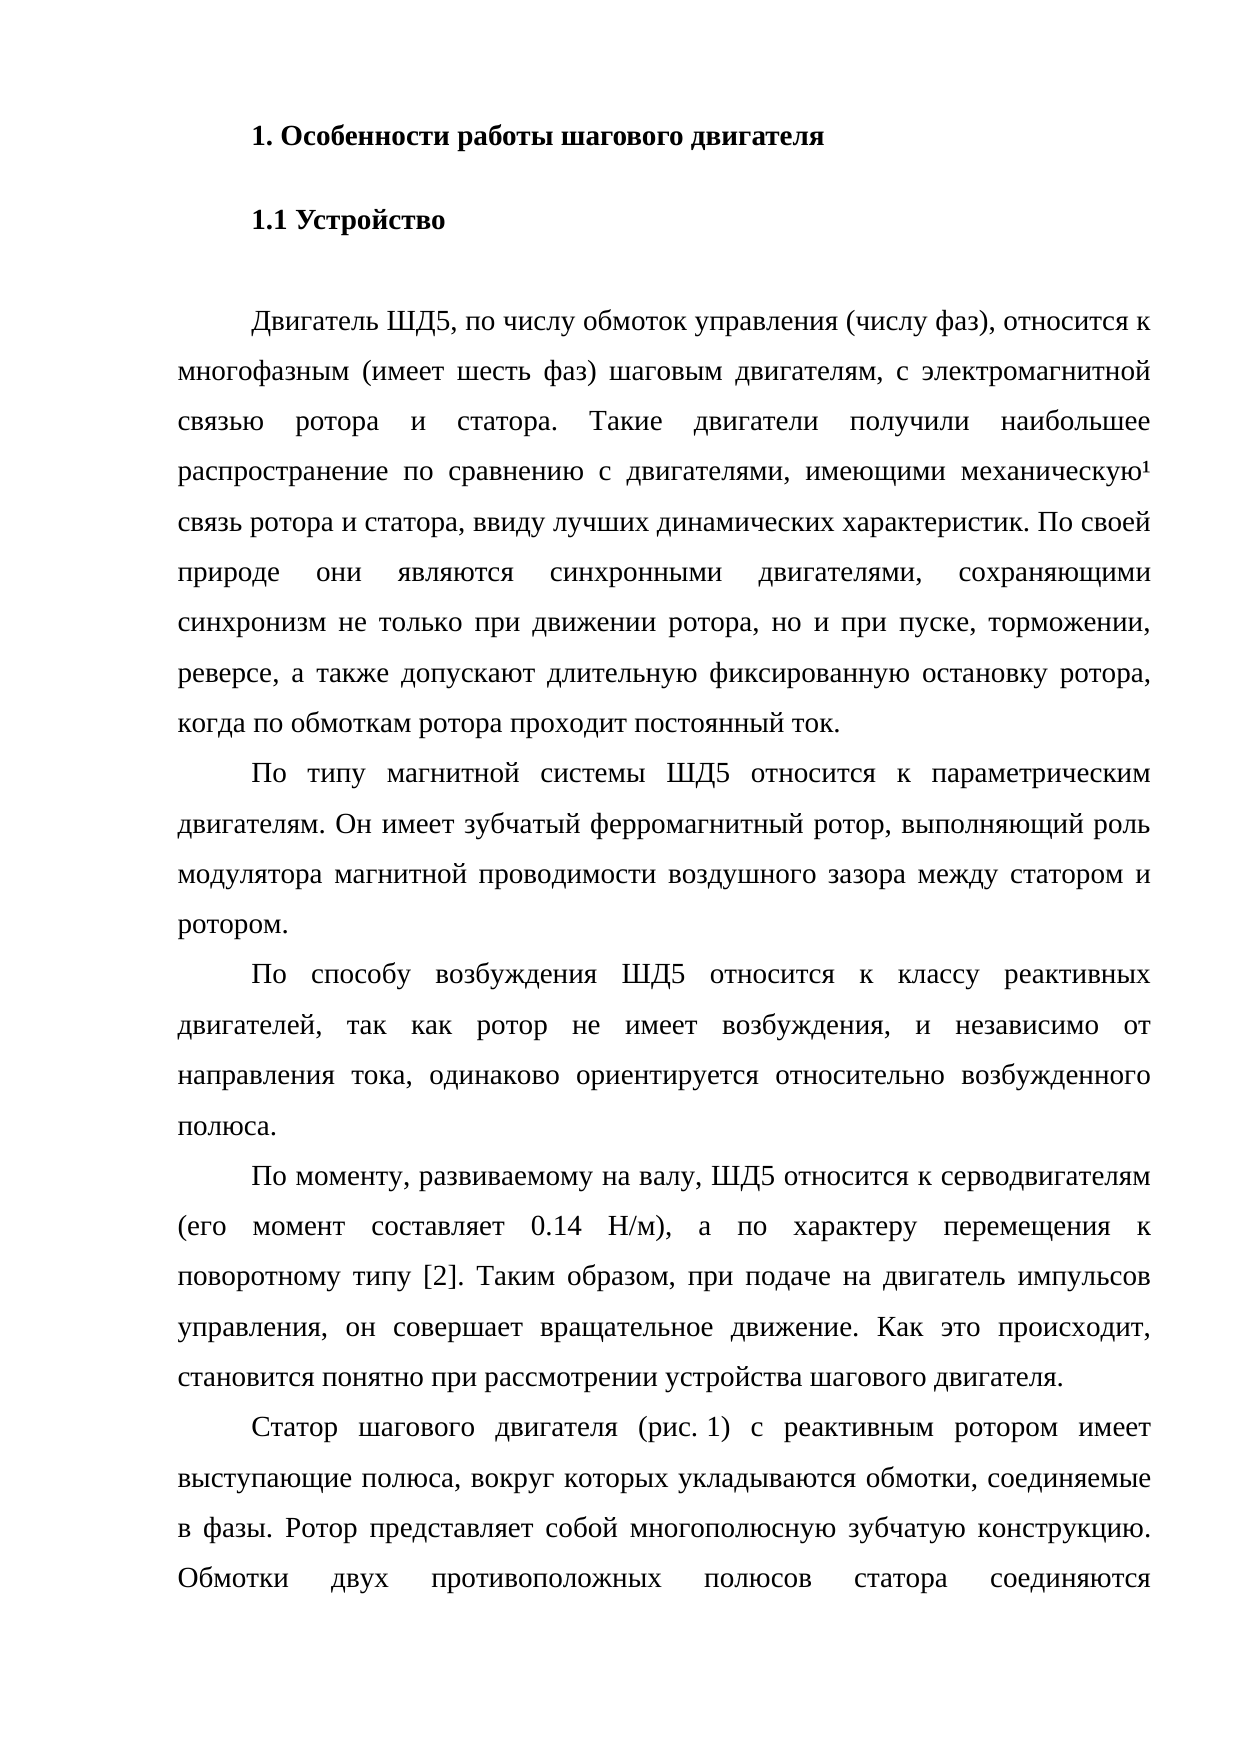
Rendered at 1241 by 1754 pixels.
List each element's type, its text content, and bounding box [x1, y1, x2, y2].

text 1.1 Устройство [177, 202, 1152, 236]
text По моменту, развиваемому на валу, ШД5 относится к серводвигателям (его момент составляет 0.14 Н/м), а по характеру перемещения к поворотному типу [2]. Таким образом, при подаче на двигатель импульсов управления, он совершает вращательное движение. Как это происходит, становится понятно при рассмотрении устройства шагового двигателя. [177, 1158, 1152, 1393]
subtitle 1. Особенности работы шагового двигателя [177, 118, 1152, 152]
text По типу магнитной системы ШД5 относится к параметрическим двигателям. Он имеет зубчатый ферромагнитный ротор, выполняющий роль модулятора магнитной проводимости воздушного зазора между статором и ротором. [177, 755, 1152, 940]
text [177, 1409, 1152, 1594]
text По способу возбуждения ШД5 относится к классу реактивных двигателей, так как ротор не имеет возбуждения, и независимо от направления тока, одинаково ориентируется относительно возбужденного полюса. [177, 957, 1152, 1141]
text Двигатель ШД5, по числу обмоток управления (числу фаз), относится к многофазным (имеет шесть фаз) шаговым двигателям, с электромагнитной связью ротора и статора. Такие двигатели получили наибольшее распространение по сравнению с двигателями, имеющими механическую¹ связь ротора и статора, ввиду лучших динамических характеристик. По своей природе они являются синхронными двигателями, сохраняющими синхронизм не только при движении ротора, но и при пуске, торможении, реверсе, а также допускают длительную фиксированную остановку ротора, когда по обмоткам ротора проходит постоянный ток. [177, 303, 1152, 739]
